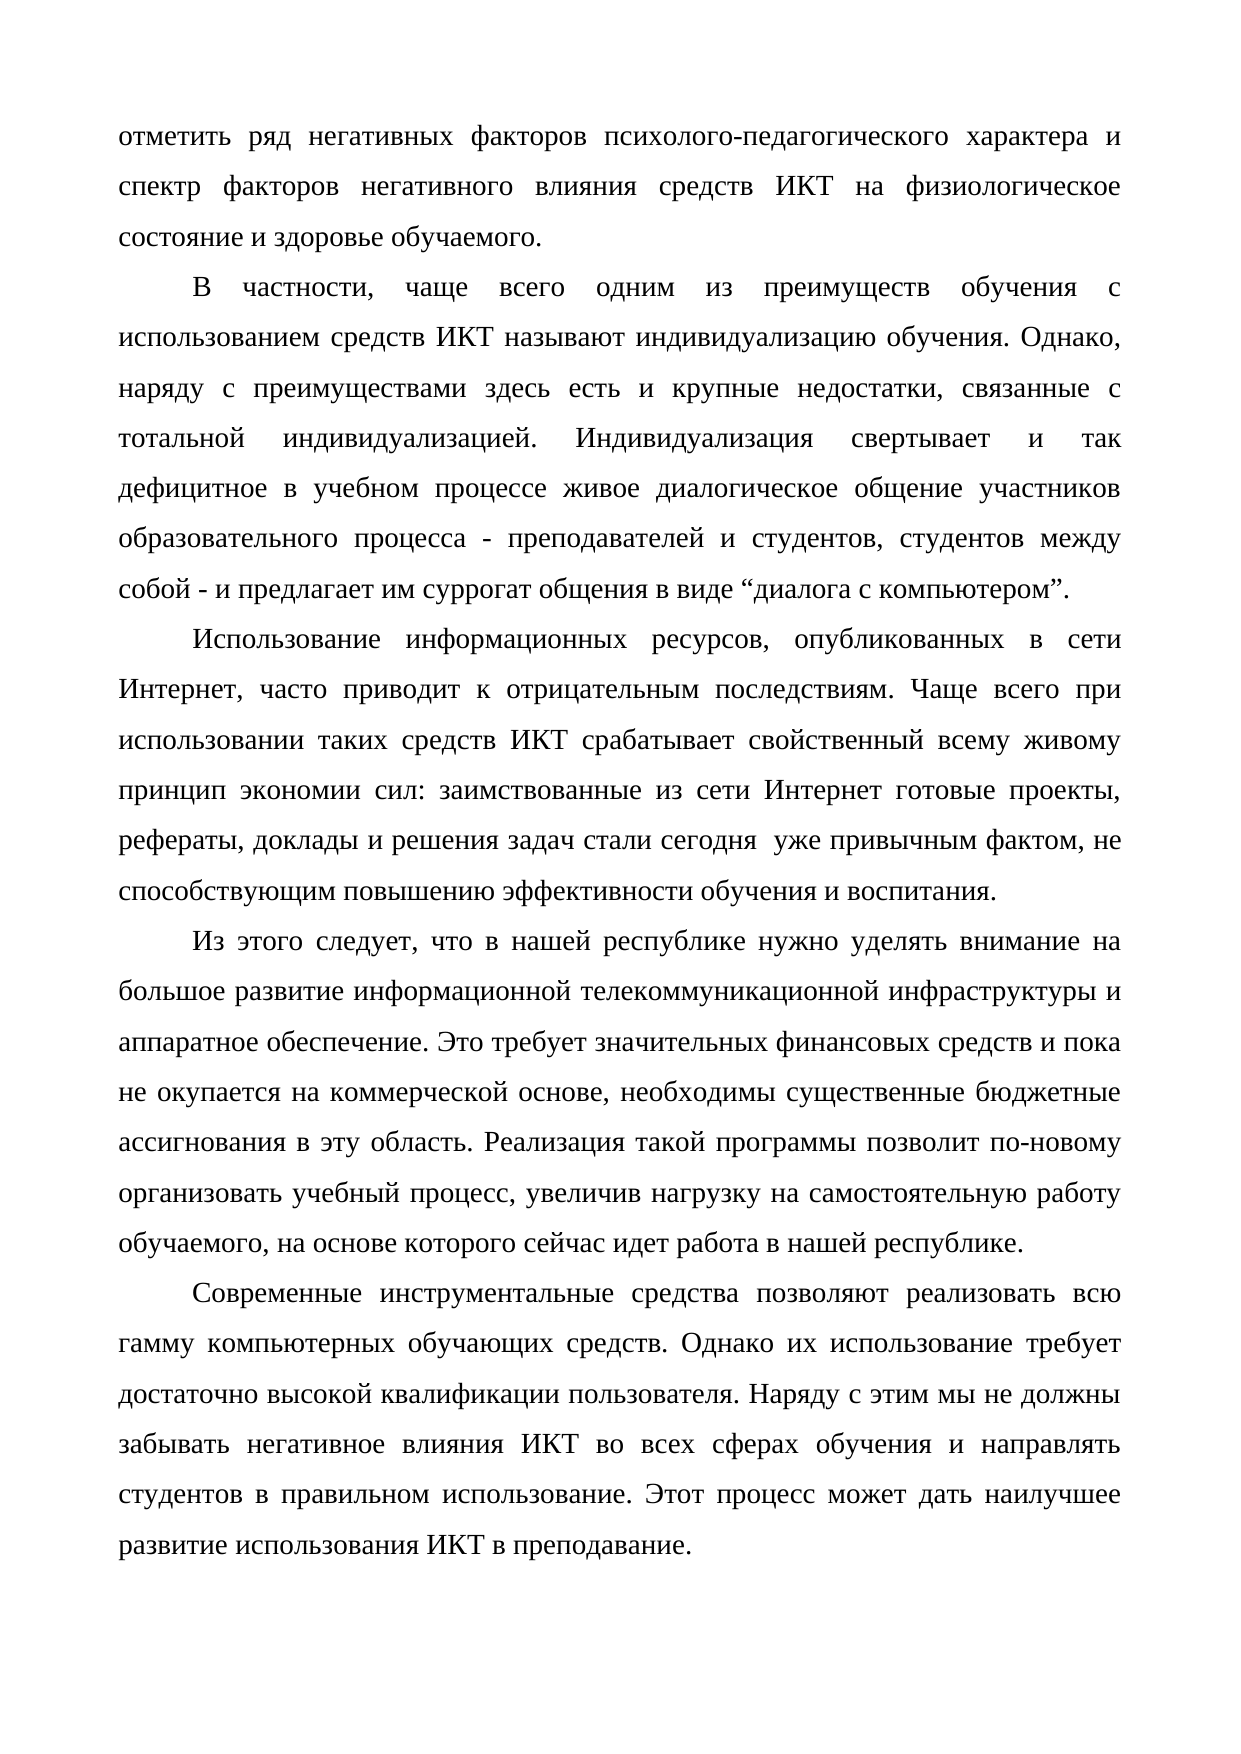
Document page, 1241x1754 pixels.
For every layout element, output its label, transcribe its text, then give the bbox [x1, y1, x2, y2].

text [118, 118, 1122, 252]
text В частности, чаще всего одним из преимуществ обучения с использованием средств ИКТ называют индивидуализацию обучения. Однако, наряду с преимуществами здесь есть и крупные недостатки, связанные с тотальной индивидуализацией. Индивидуализация свертывает и так дефицитное в учебном процессе живое диалогическое общение участников образовательного процесса - преподавателей и студентов, студентов между собой - и предлагает им суррогат общения в виде “диалога с компьютером”. [118, 269, 1122, 604]
text Современные инструментальные средства позволяют реализовать всю гамму компьютерных обучающих средств. Однако их использование требует достаточно высокой квалификации пользователя. Наряду с этим мы не должны забывать негативное влияния ИКТ во всех сферах обучения и направлять студентов в правильном использование. Этот процесс может дать наилучшее развитие использования ИКТ в преподавание. [118, 1275, 1122, 1560]
text Использование информационных ресурсов, опубликованных в сети Интернет, часто приводит к отрицательным последствиям. Чаще всего при использовании таких средств ИКТ срабатывает свойственный всему живому принцип экономии сил: заимствованные из сети Интернет готовые проекты, рефераты, доклады и решения задач стали сегодня уже привычным фактом, не способствующим повышению эффективности обучения и воспитания. [118, 621, 1122, 906]
text Из этого следует, что в нашей республике нужно уделять внимание на большое развитие информационной телекоммуникационной инфраструктуры и аппаратное обеспечение. Это требует значительных финансовых средств и пока не окупается на коммерческой основе, необходимы существенные бюджетные ассигнования в эту область. Реализация такой программы позволит по-новому организовать учебный процесс, увеличив нагрузку на самостоятельную работу обучаемого, на основе которого сейчас идет работа в нашей республике. [118, 923, 1122, 1258]
